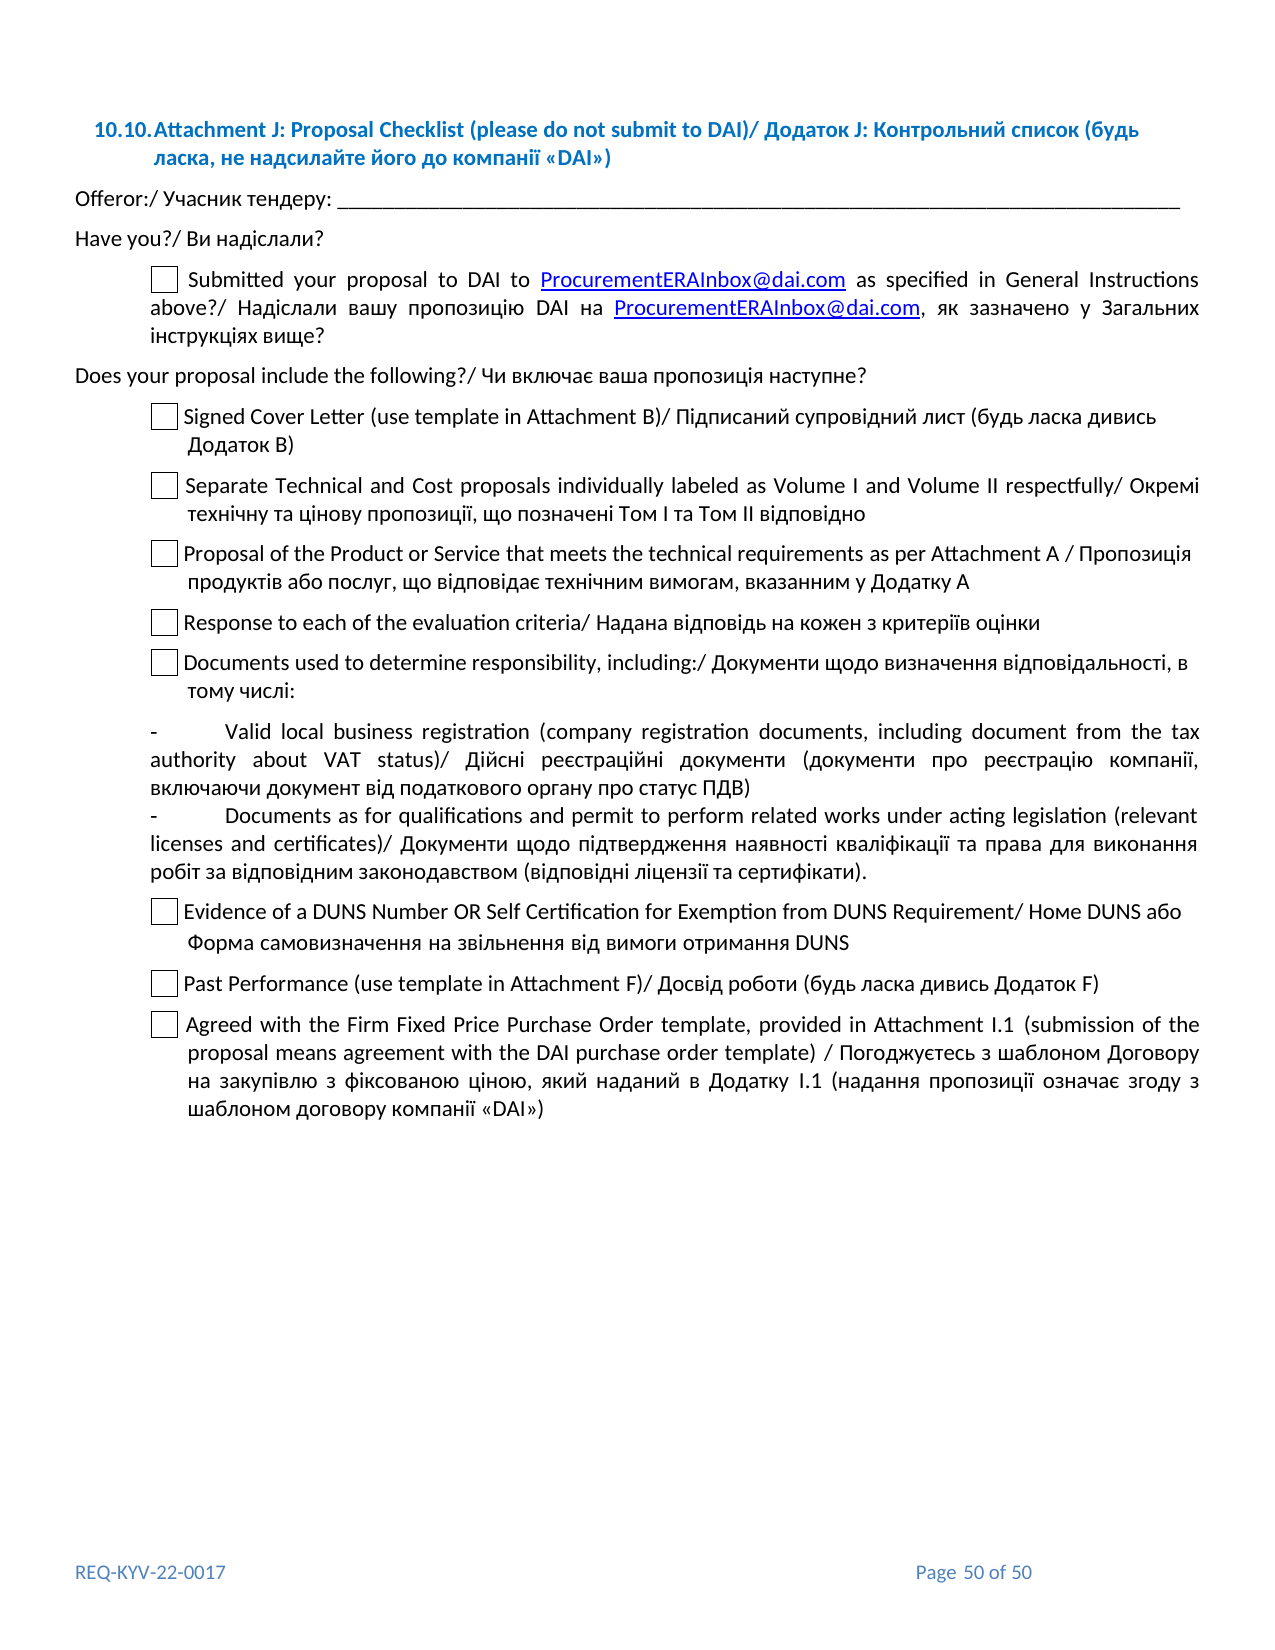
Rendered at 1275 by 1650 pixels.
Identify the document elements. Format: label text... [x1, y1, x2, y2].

text Submitted your proposal to DAI to ProcurementERAInbox@dai.com as specified in General Instructions above?/ Надіслали вашу пропозицію DAI на ProcurementERAInbox@dai.com, як зазначено у Загальних інструкціях вище? [150, 265, 1200, 349]
text Evidence of a DUNS Number OR Self Certification for Exemption from DUNS Requirement/ Номе DUNS або Форма самовизначення на звільнення від вимоги отримання DUNS [150, 897, 1200, 957]
text Response to each of the evaluation criteria/ Надана відповідь на кожен з критеріїв оцінки [150, 608, 1200, 636]
text Offeror:/ Учасник тендеру: __________________________________________________________________________ [75, 184, 1200, 212]
text Documents used to determine responsibility, including:/ Документи щодо визначення відповідальності, в тому числі: [150, 648, 1200, 704]
list Valid local business registration (company registration documents, including document from the tax authority about VAT status)/ Дійсні реєстраційні документи (документи про реєстрацію компанії, включаючи документ від податкового органу про статус ПДВ) [150, 717, 1200, 801]
text Does your proposal include the following?/ Чи включає ваша пропозиція наступне? [75, 362, 1200, 390]
text Signed Cover Letter (use template in Attachment B)/ Підписаний супровідний лист (будь ласка дивись Додаток B) [150, 402, 1200, 458]
text Separate Technical and Cost proposals individually labeled as Volume I and Volume II respectfully/ Окремі технічну та цінову пропозиції, що позначені Том І та Том ІІ відповідно [150, 471, 1200, 527]
text Proposal of the Product or Service that meets the technical requirements as per Attachment A / Пропозиція продуктів або послуг, що відповідає технічним вимогам, вказанним у Додатку А [150, 539, 1200, 595]
list Documents as for qualifications and permit to perform related works under acting legislation (relevant licenses and certificates)/ Документи щодо підтвердження наявності кваліфікації та права для виконання робіт за відповідним законодавством (відповідні ліцензії та сертифікати). [150, 801, 1200, 885]
text Agreed with the Firm Fixed Price Purchase Order template, provided in Attachment I.1 (submission of the proposal means agreement with the DAI purchase order template) / Погоджуєтесь з шаблоном Договору на закупівлю з фіксованою ціною, який наданий в Додатку I.1 (надання пропозиції означає згоду з шаблоном договору компанії «DAI») [150, 1010, 1200, 1122]
subtitle Attachment J: Proposal Checklist (please do not submit to DAI)/ Додаток J: Контрольний список (будь ласка, не надсилайте його до компанії «DAI») [94, 116, 1200, 172]
text Have you?/ Ви надіслали? [75, 224, 1200, 253]
text Past Performance (use template in Attachment F)/ Досвід роботи (будь ласка дивись Додаток F) [150, 969, 1200, 997]
